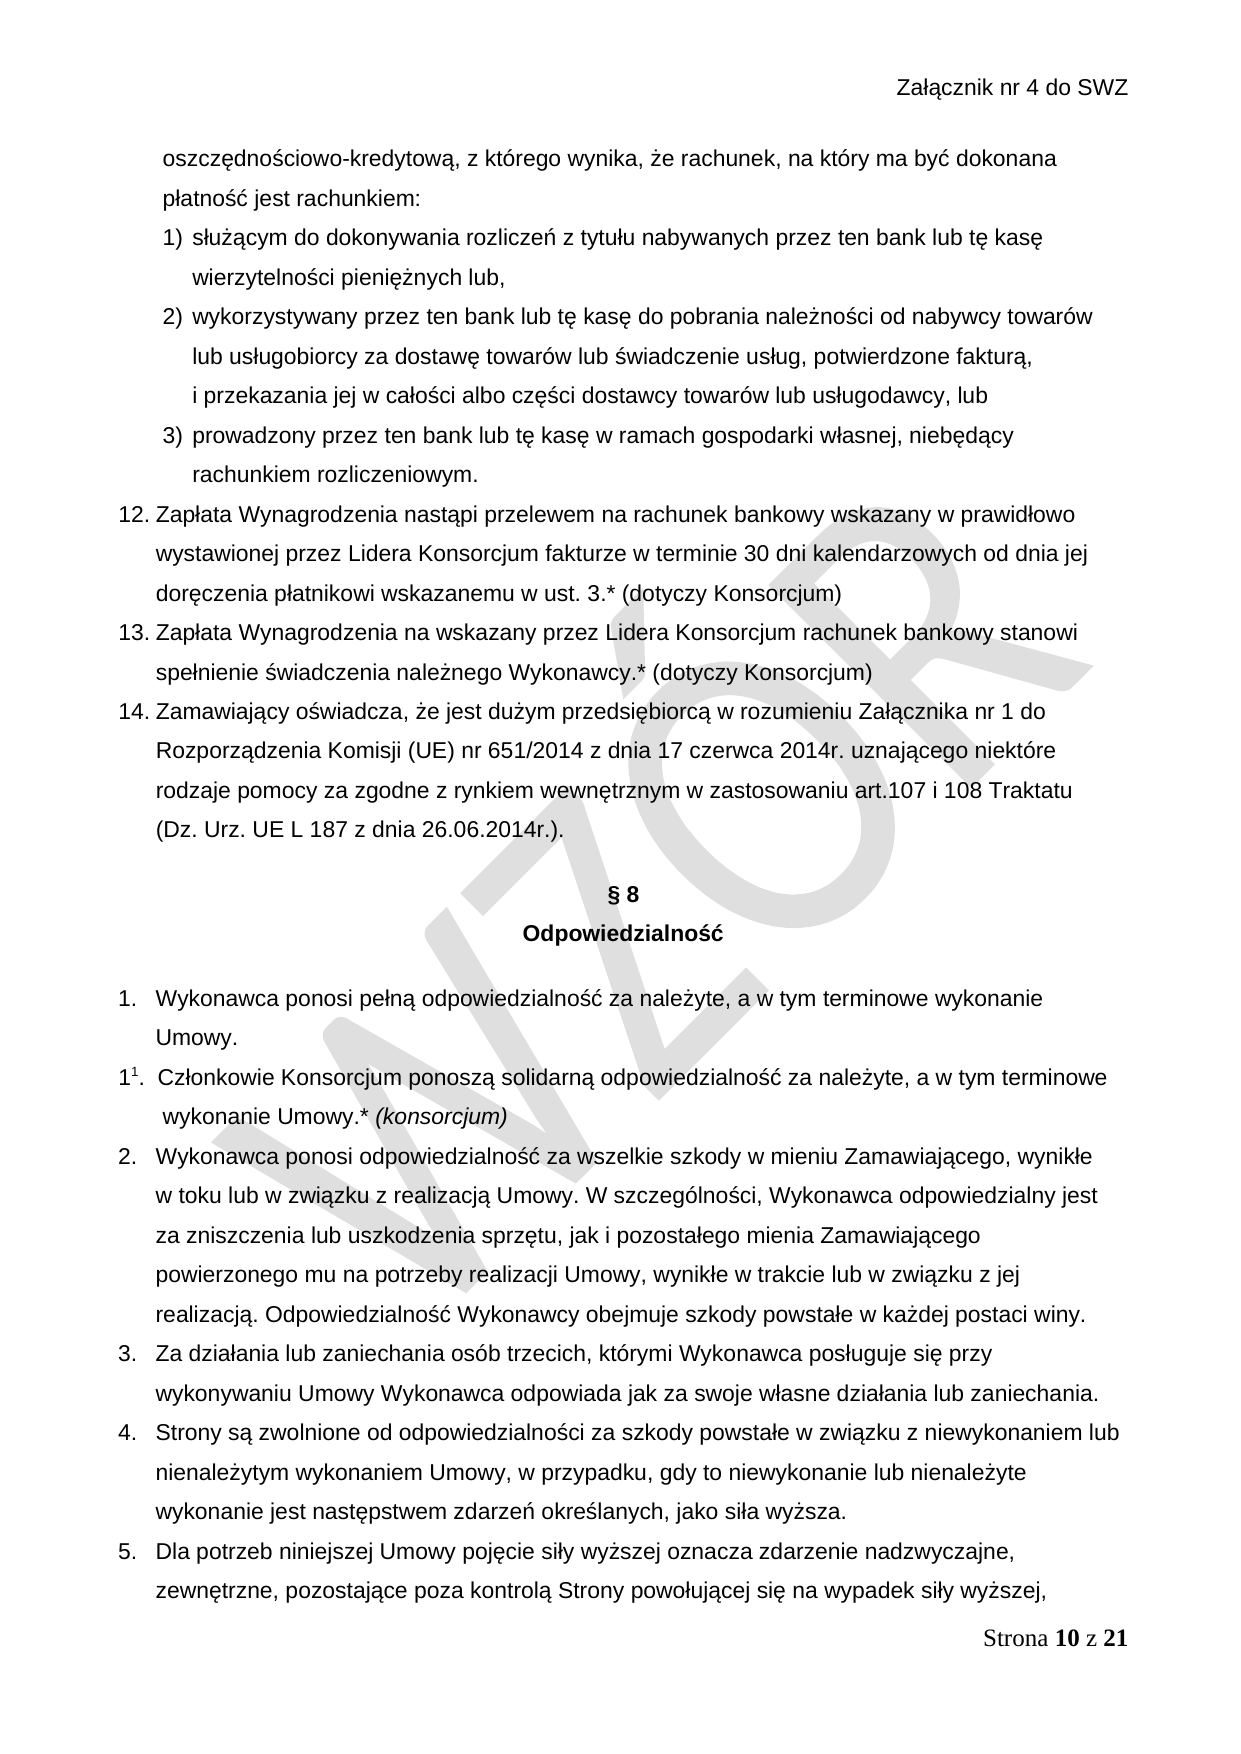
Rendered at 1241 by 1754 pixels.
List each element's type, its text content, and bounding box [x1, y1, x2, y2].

text 11. Członkowie Konsorcjum ponoszą solidarną odpowiedzialność za należyte, a w tym terminowe wykonanie Umowy.* (konsorcjum) [118, 1064, 1128, 1130]
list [118, 1538, 1128, 1603]
list Zapłata Wynagrodzenia nastąpi przelewem na rachunek bankowy wskazany w prawidłowo wystawionej przez Lidera Konsorcjum fakturze w terminie 30 dni kalendarzowych od dnia jej doręczenia płatnikowi wskazanemu w ust. 3.* (dotyczy Konsorcjum) [118, 501, 1128, 606]
text Odpowiedzialność [118, 920, 1128, 947]
list Zamawiający oświadcza, że jest dużym przedsiębiorcą w rozumieniu Załącznika nr 1 do Rozporządzenia Komisji (UE) nr 651/2014 z dnia 17 czerwca 2014r. uznającego niektóre rodzaje pomocy za zgodne z rynkiem wewnętrznym w zastosowaniu art.107 i 108 Traktatu (Dz. Urz. UE L 187 z dnia 26.06.2014r.). [118, 698, 1128, 843]
list Wykonawca ponosi odpowiedzialność za wszelkie szkody w mieniu Zamawiającego, wynikłe w toku lub w związku z realizacją Umowy. W szczególności, Wykonawca odpowiedzialny jest za zniszczenia lub uszkodzenia sprzętu, jak i pozostałego mienia Zamawiającego powierzonego mu na potrzeby realizacji Umowy, wynikłe w trakcie lub w związku z jej realizacją. Odpowiedzialność Wykonawcy obejmuje szkody powstałe w każdej postaci winy. [118, 1143, 1128, 1327]
list Za działania lub zaniechania osób trzecich, którymi Wykonawca posługuje się przy wykonywaniu Umowy Wykonawca odpowiada jak za swoje własne działania lub zaniechania. [118, 1340, 1128, 1406]
list wykorzystywany przez ten bank lub tę kasę do pobrania należności od nabywcy towarów lub usługobiorcy za dostawę towarów lub świadczenie usług, potwierdzone fakturą, i przekazania jej w całości albo części dostawcy towarów lub usługodawcy, lub [162, 303, 1128, 408]
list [118, 145, 1128, 211]
text § 8 [118, 881, 1128, 907]
list Zapłata Wynagrodzenia na wskazany przez Lidera Konsorcjum rachunek bankowy stanowi spełnienie świadczenia należnego Wykonawcy.* (dotyczy Konsorcjum) [118, 619, 1128, 685]
list służącym do dokonywania rozliczeń z tytułu nabywanych przez ten bank lub tę kasę wierzytelności pieniężnych lub, [162, 224, 1128, 290]
list Wykonawca ponosi pełną odpowiedzialność za należyte, a w tym terminowe wykonanie Umowy. [118, 985, 1128, 1051]
list prowadzony przez ten bank lub tę kasę w ramach gospodarki własnej, niebędący rachunkiem rozliczeniowym. [162, 422, 1128, 487]
list Strony są zwolnione od odpowiedzialności za szkody powstałe w związku z niewykonaniem lub nienależytym wykonaniem Umowy, w przypadku, gdy to niewykonanie lub nienależyte wykonanie jest następstwem zdarzeń określanych, jako siła wyższa. [118, 1419, 1128, 1524]
